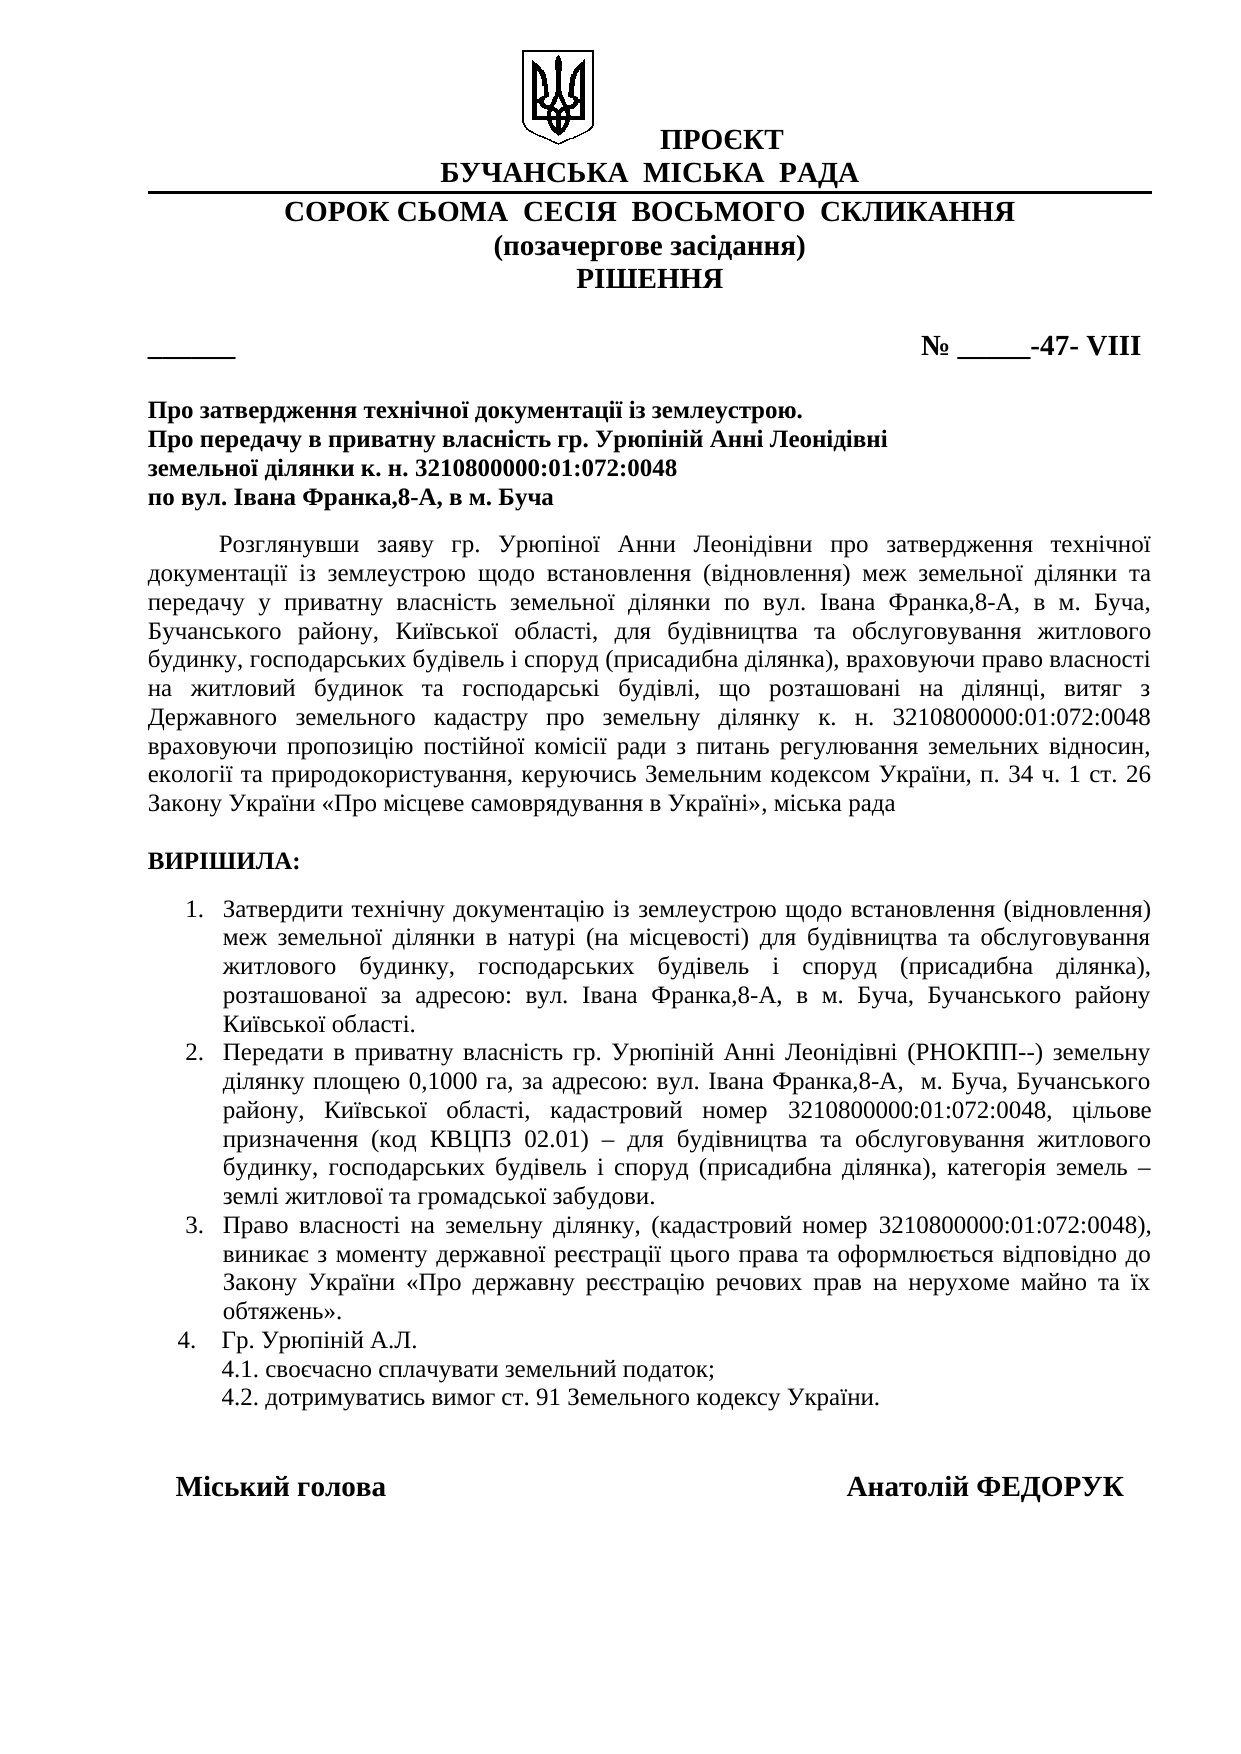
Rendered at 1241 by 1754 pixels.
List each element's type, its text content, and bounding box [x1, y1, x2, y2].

text РІШЕННЯ [148, 261, 1152, 295]
text 4.1. своєчасно сплачувати земельний податок; [148, 1354, 1152, 1382]
list Право власності на земельну ділянку, (кадастровий номер 3210800000:01:072:0048), виникає з моменту державної реєстрації цього права та оформлюється відповідно до Закону України «Про державну реєстрацію речових прав на нерухоме майно та їх обтяжень». [185, 1210, 1152, 1325]
text СОРОК СЬОМА СЕСІЯ ВОСЬМОГО СКЛИКАННЯ [148, 194, 1152, 228]
text (позачергове засідання) [148, 228, 1152, 261]
list Затвердити технічну документацію із землеустрою щодо встановлення (відновлення) меж земельної ділянки в натурі (на місцевості) для будівництва та обслуговування житлового будинку, господарських будівель і споруд (присадибна ділянка), розташованої за адресою: вул. Івана Франка,8-А, в м. Буча, Бучанського району Київської області. [185, 894, 1152, 1037]
text Про затвердження технічної документації із землеустрою. [148, 395, 1152, 424]
text ______ № _____-47- VІІІ [148, 328, 1152, 362]
list Передати в приватну власність гр. Урюпіній Анні Леонідівні (РНОКПП--) земельну ділянку площею 0,1000 га, за адресою: вул. Івана Франка,8-А, м. Буча, Бучанського району, Київської області, кадастровий номер 3210800000:01:072:0048, цільове призначення (код КВЦПЗ 02.01) – для будівництва та обслуговування житлового будинку, господарських будівель і споруд (присадибна ділянка), категорія земель – землі житлової та громадської забудови. [185, 1037, 1152, 1210]
text 4. Гр. Урюпіній А.Л. [148, 1325, 1152, 1354]
text 4.2. дотримуватись вимог ст. 91 Земельного кодексу України. [148, 1382, 1152, 1411]
text земельної ділянки к. н. 3210800000:01:072:0048 [148, 453, 1152, 482]
text ВИРІШИЛА: [148, 846, 1152, 874]
text по вул. Івана Франка,8-А, в м. Буча [148, 482, 1152, 510]
text Розглянувши заяву гр. Урюпіної Анни Леонідівни про затвердження технічної документації із землеустрою щодо встановлення (відновлення) меж земельної ділянки та передачу у приватну власність земельної ділянки по вул. Івана Франка,8-А, в м. Буча, Бучанського району, Київської області, для будівництва та обслуговування житлового будинку, господарських будівель і споруд (присадибна ділянка), враховуючи право власності на житловий будинок та господарські будівлі, що розташовані на ділянці, витяг з Державного земельного кадастру про земельну ділянку к. н. 3210800000:01:072:0048 враховуючи пропозицію постійної комісії ради з питань регулювання земельних відносин, екології та природокористування, керуючись Земельним кодексом України, п. 34 ч. 1 ст. 26 Закону України «Про місцеве самоврядування в Україні», міська рада [148, 529, 1152, 817]
text ПРОЄКТ [148, 44, 1152, 155]
text Про передачу в приватну власність гр. Урюпіній Анні Леонідівні [148, 424, 1152, 453]
text БУЧАНСЬКА МІСЬКА РАДА [148, 155, 1152, 191]
text Міський голова Анатолій ФЕДОРУК [148, 1469, 1152, 1502]
